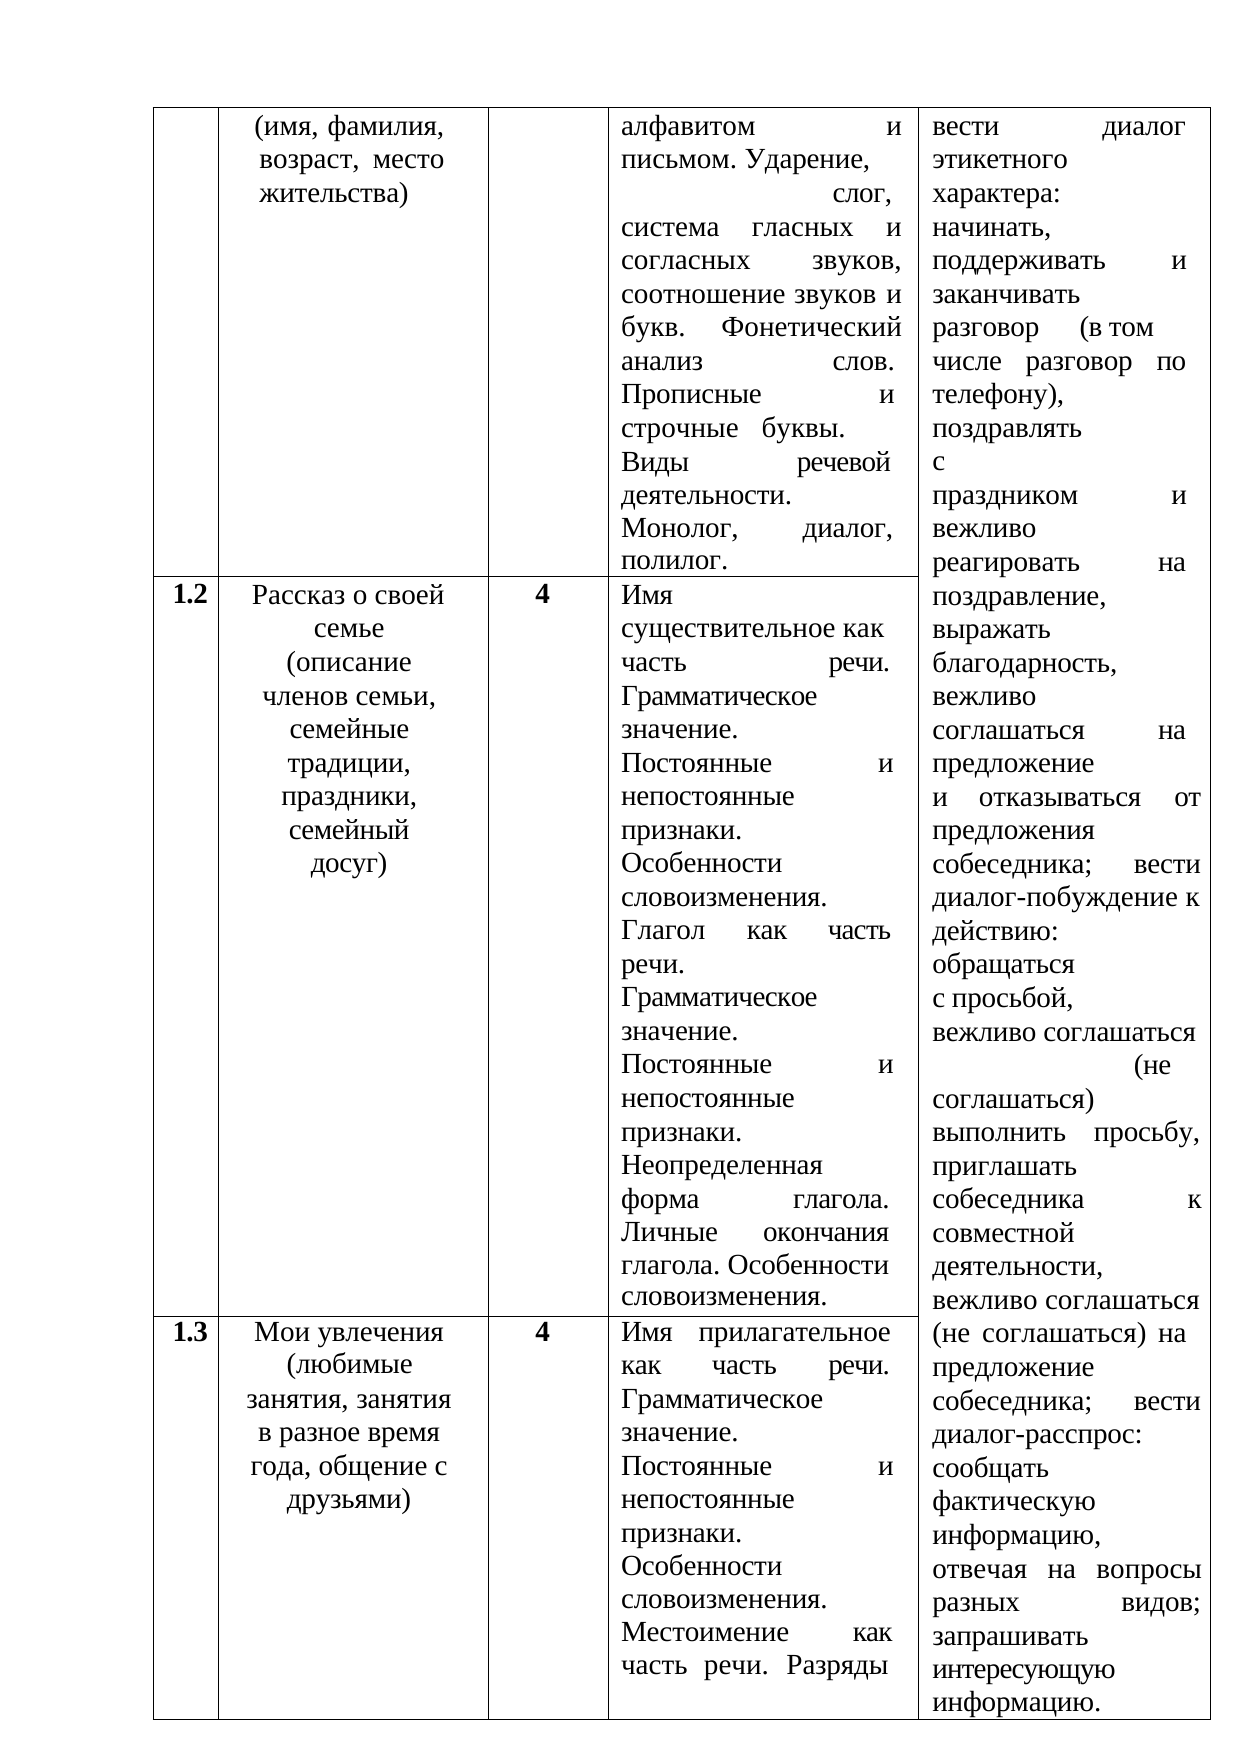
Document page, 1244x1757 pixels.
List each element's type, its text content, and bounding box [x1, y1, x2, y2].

table_cell 4 [489, 1317, 608, 1718]
table_cell Рассказ о своей семье (описание членов семьи, семейные традиции, праздники, семейный досуг) [219, 577, 488, 1316]
table_cell 4 [489, 577, 608, 1316]
table_header [489, 108, 608, 576]
table_cell Мои увлечения (любимые занятия, занятия в разное время года, общение с друзьями) [219, 1317, 488, 1718]
table_cell 1.2 [154, 577, 218, 1316]
table_header алфавитом и письмом. Ударение, слог, система гласных и согласных звуков, соотношение звуков и букв. Фонетический анализ слов. Прописные и строчные буквы. Виды речевой деятельности. Монолог, диалог, полилог. [609, 108, 918, 576]
table_cell 1.3 [154, 1317, 218, 1718]
table_cell Имя существительное как часть речи. Грамматическое значение. Постоянные и непостоянные признаки. Особенности словоизменения. Глагол как часть речи. Грамматическое значение. Постоянные и непостоянные признаки. Неопределенная форма глагола. Личные окончания глагола. Особенности словоизменения. [609, 577, 918, 1316]
table_cell Имя прилагательное как часть речи. Грамматическое значение. Постоянные и непостоянные признаки. Особенности словоизменения. Местоимение как часть речи. Разряды [609, 1317, 918, 1718]
table_header [154, 108, 218, 576]
table_header вести диалог этикетного характера: начинать, поддерживать и заканчивать разговор (в том числе разговор по телефону), поздравлять с праздником и вежливо реагировать на поздравление, выражать благодарность, вежливо соглашаться на предложение и отказываться от предложения собеседника; вести диалог-побуждение к действию: обращаться с просьбой, вежливо соглашаться (не соглашаться) выполнить просьбу, приглашать собеседника к совместной деятельности, вежливо соглашаться (не соглашаться) на предложение собеседника; вести диалог-расспрос: сообщать фактическую информацию, отвечая на вопросы разных видов; запрашивать интересующую информацию. [919, 108, 1210, 1718]
table_header (имя, фамилия, возраст, место жительства) [219, 108, 488, 576]
